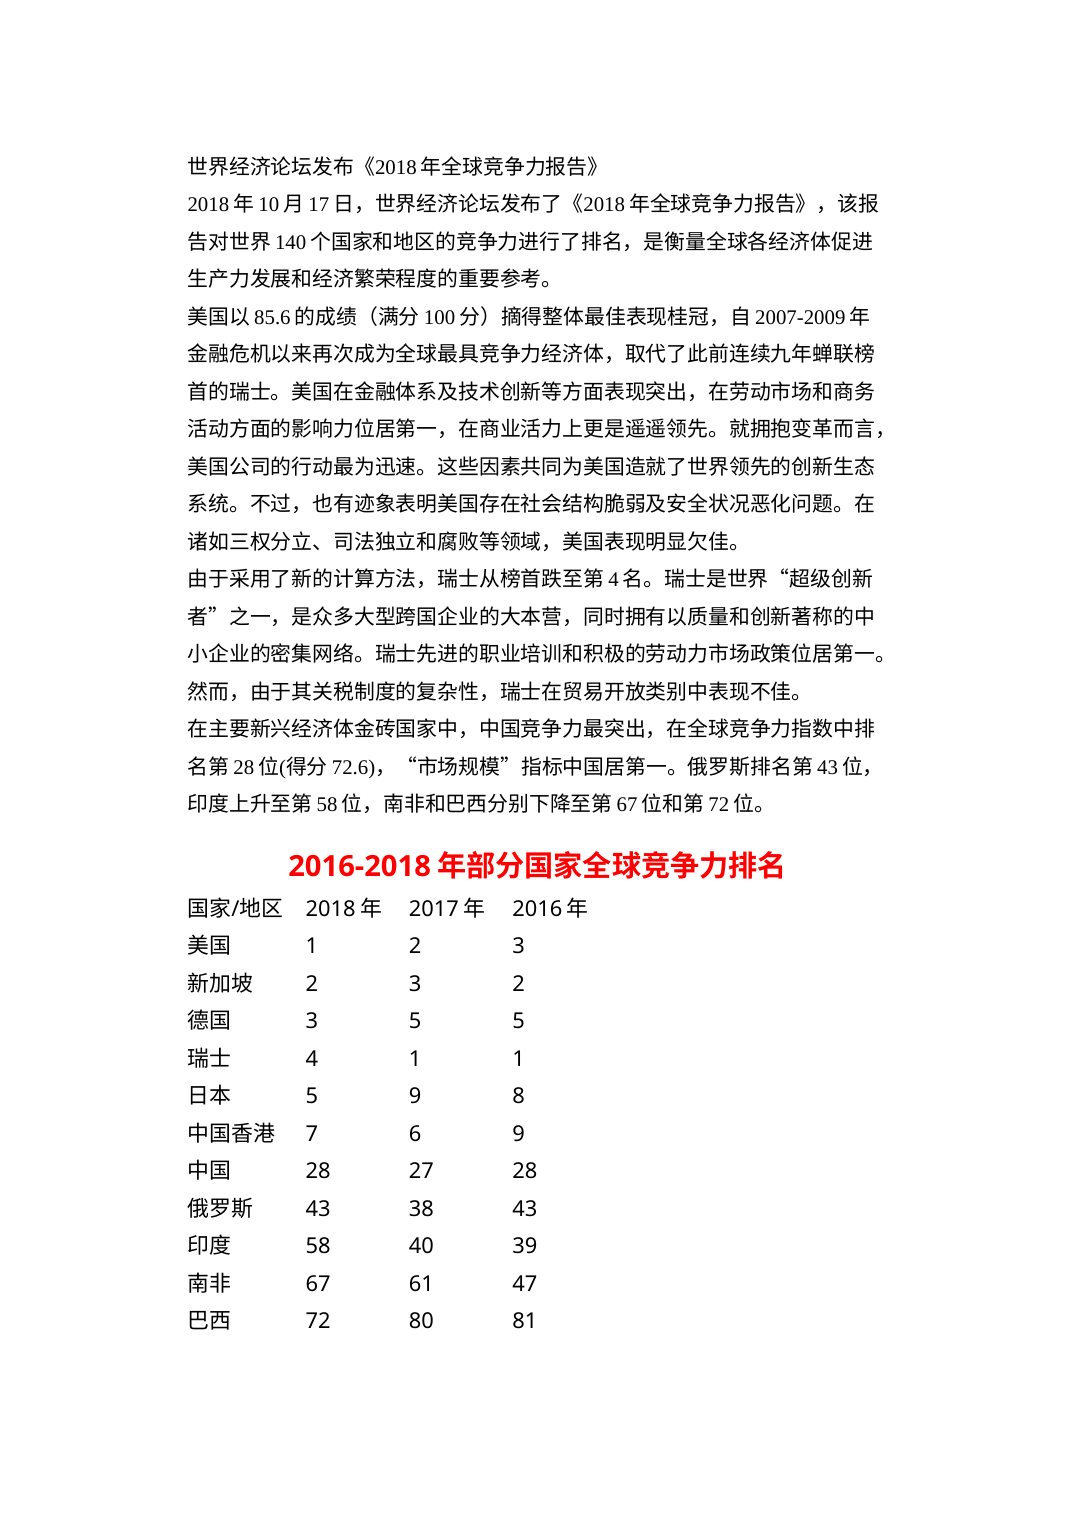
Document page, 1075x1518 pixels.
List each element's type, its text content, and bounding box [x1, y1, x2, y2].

text 印度 58 40 39 [187, 1223, 888, 1260]
text 德国 3 5 5 [187, 998, 888, 1035]
text 2018年10月17日，世界经济论坛发布了《2018年全球竞争力报告》，该报告对世界140个国家和地区的竞争力进行了排名，是衡量全球各经济体促进生产力发展和经济繁荣程度的重要参考。 [187, 180, 888, 293]
text 日本 5 9 8 [187, 1073, 888, 1110]
text 世界经济论坛发布《2018年全球竞争力报告》 [187, 150, 888, 180]
text 新加坡 2 3 2 [187, 960, 888, 998]
text 中国 28 27 28 [187, 1148, 888, 1185]
text 2016-2018年部分国家全球竞争力排名 [187, 843, 888, 885]
text 南非 67 61 47 [187, 1260, 888, 1298]
text 瑞士 4 1 1 [187, 1035, 888, 1073]
text 美国 1 2 3 [187, 923, 888, 960]
text 中国香港 7 6 9 [187, 1110, 888, 1148]
text 巴西 72 80 81 [187, 1298, 888, 1335]
text 在主要新兴经济体金砖国家中，中国竞争力最突出，在全球竞争力指数中排名第28位(得分72.6)，“市场规模”指标中国居第一。俄罗斯排名第43位，印度上升至第58位，南非和巴西分别下降至第67位和第72位。 [187, 705, 888, 818]
text 美国以85.6的成绩（满分100分）摘得整体最佳表现桂冠，自2007-2009年金融危机以来再次成为全球最具竞争力经济体，取代了此前连续九年蝉联榜首的瑞士。美国在金融体系及技术创新等方面表现突出，在劳动市场和商务活动方面的影响力位居第一，在商业活力上更是遥遥领先。就拥抱变革而言，美国公司的行动最为迅速。这些因素共同为美国造就了世界领先的创新生态系统。不过，也有迹象表明美国存在社会结构脆弱及安全状况恶化问题。在诸如三权分立、司法独立和腐败等领域，美国表现明显欠佳。 [187, 293, 888, 555]
text 国家/地区 2018年 2017年 2016年 [187, 885, 888, 923]
text 俄罗斯 43 38 43 [187, 1185, 888, 1223]
text 由于采用了新的计算方法，瑞士从榜首跌至第4名。瑞士是世界“超级创新者”之一，是众多大型跨国企业的大本营，同时拥有以质量和创新著称的中小企业的密集网络。瑞士先进的职业培训和积极的劳动力市场政策位居第一。然而，由于其关税制度的复杂性，瑞士在贸易开放类别中表现不佳。 [187, 555, 888, 705]
